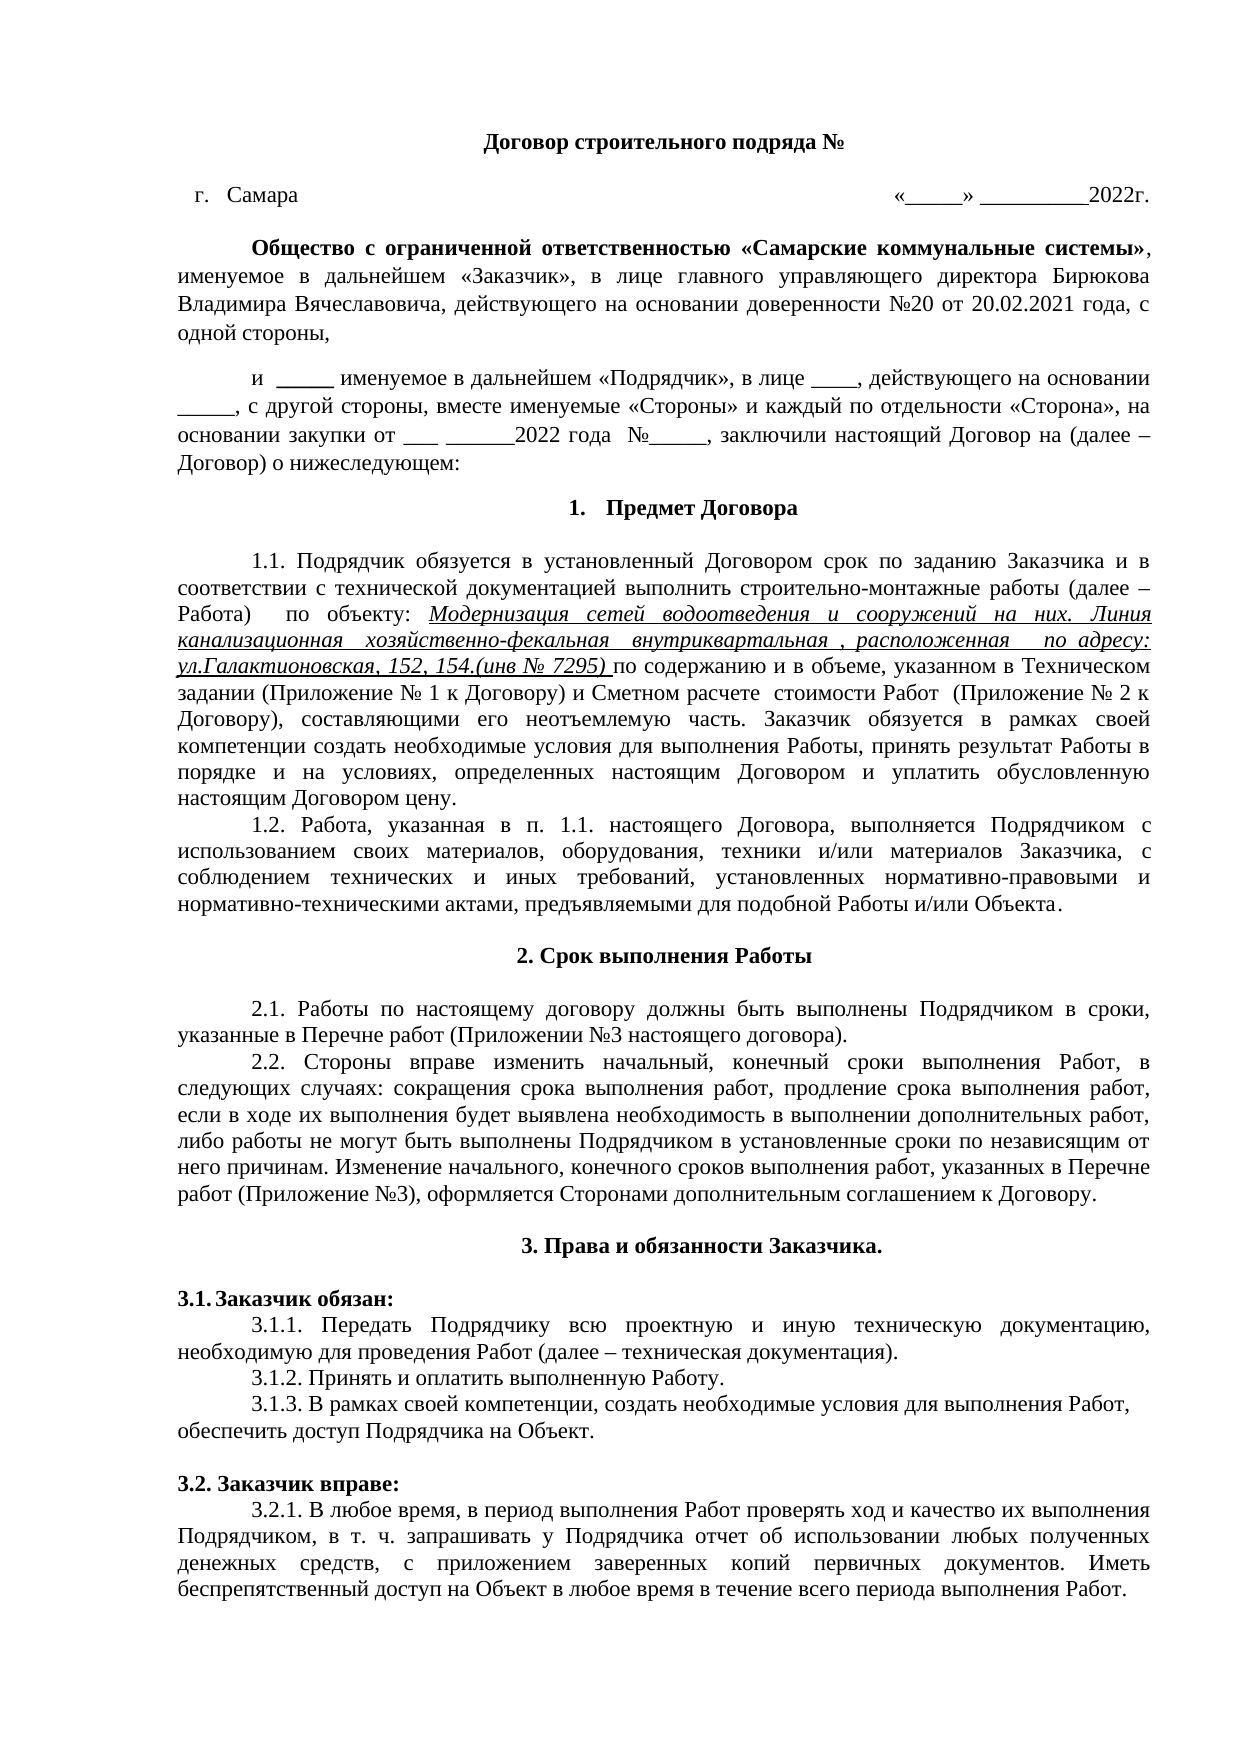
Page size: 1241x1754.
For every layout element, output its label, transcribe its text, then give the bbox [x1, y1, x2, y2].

text 3.1.1. Передать Подрядчику всю проектную и иную техническую документацию, необходимую для проведения Работ (далее – техническая документация). [177, 1311, 1152, 1364]
text 2.1. Работы по настоящему договору должны быть выполнены Подрядчиком в сроки, указанные в Перечне работ (Приложении №3 настоящего договора). [177, 995, 1152, 1048]
text 3. Права и обязанности Заказчика. [177, 1232, 1152, 1259]
text и _____ именуемое в дальнейшем «Подрядчик», в лице ____, действующего на основании _____, с другой стороны, вместе именуемые «Стороны» и каждый по отдельности «Сторона», на основании закупки от ___ ______2022 года №_____, заключили настоящий Договор на (далее – Договор) о нижеследующем: [177, 364, 1152, 476]
text Договор строительного подряда № [177, 128, 1152, 154]
text обеспечить доступ Подрядчика на Объект. [177, 1417, 1152, 1443]
text Общество с ограниченной ответственностью «Самарские коммунальные системы», именуемое в дальнейшем «Заказчик», в лице главного управляющего директора Бирюкова Владимира Вячеславовича, действующего на основании доверенности №20 от 20.02.2021 года, с одной стороны, [177, 234, 1152, 345]
list Заказчик обязан: [177, 1285, 1152, 1311]
text 3.1.2. Принять и оплатить выполненную Работу. [177, 1364, 1152, 1391]
text 3.2.1. В любое время, в период выполнения Работ проверять ход и качество их выполнения Подрядчиком, в т. ч. запрашивать у Подрядчика отчет об использовании любых полученных денежных средств, с приложением заверенных копий первичных документов. Иметь беспрепятственный доступ на Объект в любое время в течение всего периода выполнения Работ. [177, 1496, 1152, 1601]
text 1.1. Подрядчик обязуется в установленный Договором срок по заданию Заказчика и в соответствии с технической документацией выполнить строительно-монтажные работы (далее – Работа) по объекту: Модернизация сетей водоотведения и сооружений на них. Линия канализационная хозяйственно-фекальная внутриквартальная , расположенная по адресу: ул.Галактионовская, 152, 154.(инв № 7295) по содержанию и в объеме, указанном в Техническом задании (Приложение № 1 к Договору) и Сметном расчете стоимости Работ (Приложение № 2 к Договору), составляющими его неотъемлемую часть. Заказчик обязуется в рамках своей компетенции создать необходимые условия для выполнения Работы, принять результат Работы в порядке и на условиях, определенных настоящим Договором и уплатить обусловленную настоящим Договором цену. [177, 547, 1152, 811]
text 1.2. Работа, указанная в п. 1.1. настоящего Договора, выполняется Подрядчиком с использованием своих материалов, оборудования, техники и/или материалов Заказчика, с соблюдением технических и иных требований, установленных нормативно-правовыми и нормативно-техническими актами, предъявляемыми для подобной Работы и/или Объекта. [177, 811, 1152, 916]
text 2.2. Стороны вправе изменить начальный, конечный сроки выполнения Работ, в следующих случаях: сокращения срока выполнения работ, продление срока выполнения работ, если в ходе их выполнения будет выявлена необходимость в выполнении дополнительных работ, либо работы не могут быть выполнены Подрядчиком в установленные сроки по независящим от него причинам. Изменение начального, конечного сроков выполнения работ, указанных в Перечне работ (Приложение №3), оформляется Сторонами дополнительным соглашением к Договору. [177, 1048, 1152, 1206]
text 3.1.3. В рамках своей компетенции, создать необходимые условия для выполнения Работ, [251, 1391, 1152, 1417]
text 3.2. Заказчик вправе: [177, 1469, 1152, 1496]
text г. Самара «_____» _________ 2022г. [177, 181, 1152, 207]
list Предмет Договора [215, 494, 1152, 521]
text 2. Срок выполнения Работы [177, 942, 1152, 969]
